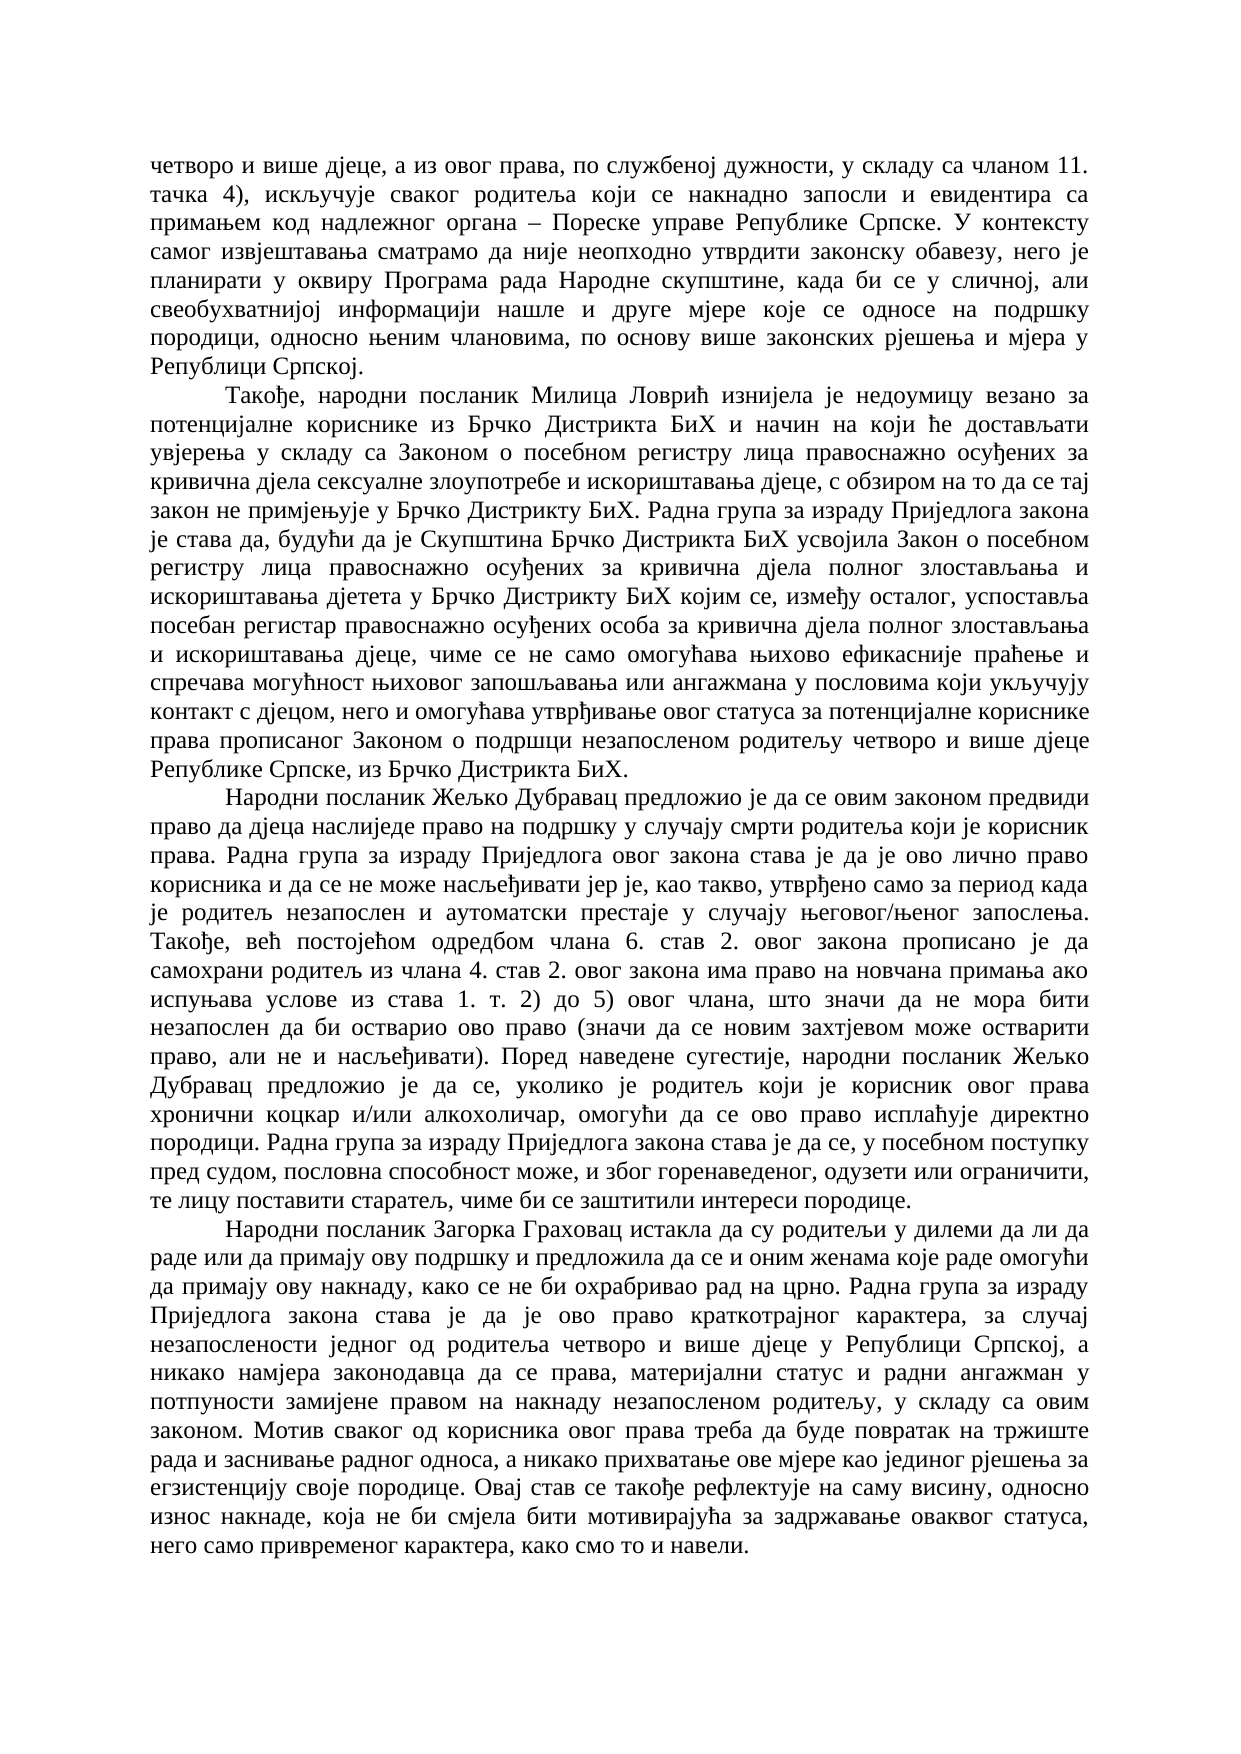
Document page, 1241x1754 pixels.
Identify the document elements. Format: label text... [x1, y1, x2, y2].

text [150, 150, 1090, 380]
text Народни посланик Загорка Граховац истакла да су родитељи у дилеми да ли да раде или да примају ову подршку и предложила да се и оним женама које раде омогући да примају ову накнаду, како се не би охрабривао рад на црно. Радна група за израду Приједлога закона става је да је ово право краткотрајног карактера, за случај незапослености једног од родитеља четворо и више дјеце у Републици Српској, а никако намјера законодавца да се права, материјални статус и радни ангажман у потпуности замијене правом на накнаду незапосленом родитељу, у складу са овим законом. Мотив сваког од корисника овог права треба да буде повратак на тржиште рада и заснивање радног односа, а никако прихватање ове мјере као јединог рјешења за егзистенцију своје породице. Овај став се такође рефлектује на саму висину, односно износ накнаде, која не би смјела бити мотивирајућа за задржавање оваквог статуса, него само привременог карактера, како смо то и навели. [150, 1214, 1090, 1559]
text Такође, народни посланик Милица Ловрић изнијела је недоумицу везано за потенцијалне кориснике из Брчко Дистрикта БиХ и начин на који ће достављати увјерења у складу са Законом о посебном регистру лица правоснажно осуђених за кривична дјела сексуалне злоупотребе и искориштавања дјеце, с обзиром на то да се тај закон не примјењује у Брчко Дистрикту БиХ. Радна група за израду Приједлога закона је става да, будући да је Скупштина Брчко Дистрикта БиХ усвојила Закон о посебном регистру лица правоснажно осуђених за кривична дјела полног злостављања и искориштавања дјетета у Брчко Дистрикту БиХ којим се, између осталог, успоставља посебан регистар правоснажно осуђених особа за кривична дјела полног злостављања и искориштавања дјеце, чиме се не само омогућава њихово ефикасније праћење и спречава могућност њиховог запошљавања или ангажмана у пословима који укључују контакт с дјецом, него и омогућава утврђивање овог статуса за потенцијалне кориснике права прописаног Законом о подршци незапосленом родитељу четворо и више дјеце Републике Српске, из Брчко Дистрикта БиХ. [150, 380, 1090, 782]
text Народни посланик Жељко Дубравац предложио је да се овим законом предвиди право да дјеца наслиједе право на подршку у случају смрти родитеља који је корисник права. Радна група за израду Приједлога овог закона става је да је ово лично право корисника и да се не може насљеђивати јер је, као такво, утврђено само за период када је родитељ незапослен и аутоматски престаје у случају његовог/њеног запослења. Такође, већ постојећом одредбом члана 6. став 2. овог закона прописано је да самохрани родитељ из члана 4. став 2. овог закона има право на новчана примања ако испуњава услове из става 1. т. 2) до 5) овог члана, што значи да не мора бити незапослен да би остварио ово право (значи да се новим захтјевом може остварити право, али не и насљеђивати). Поред наведене сугестије, народни посланик Жељко Дубравац предложио је да се, уколико је родитељ који је корисник овог права хронични коцкар и/или алкохоличар, омогући да се ово право исплаћује директно породици. Радна група за израду Приједлога закона става је да се, у посебном поступку пред судом, пословна способност може, и због горенаведеног, одузети или ограничити, те лицу поставити старатељ, чиме би се заштитили интереси породице. [150, 782, 1090, 1214]
